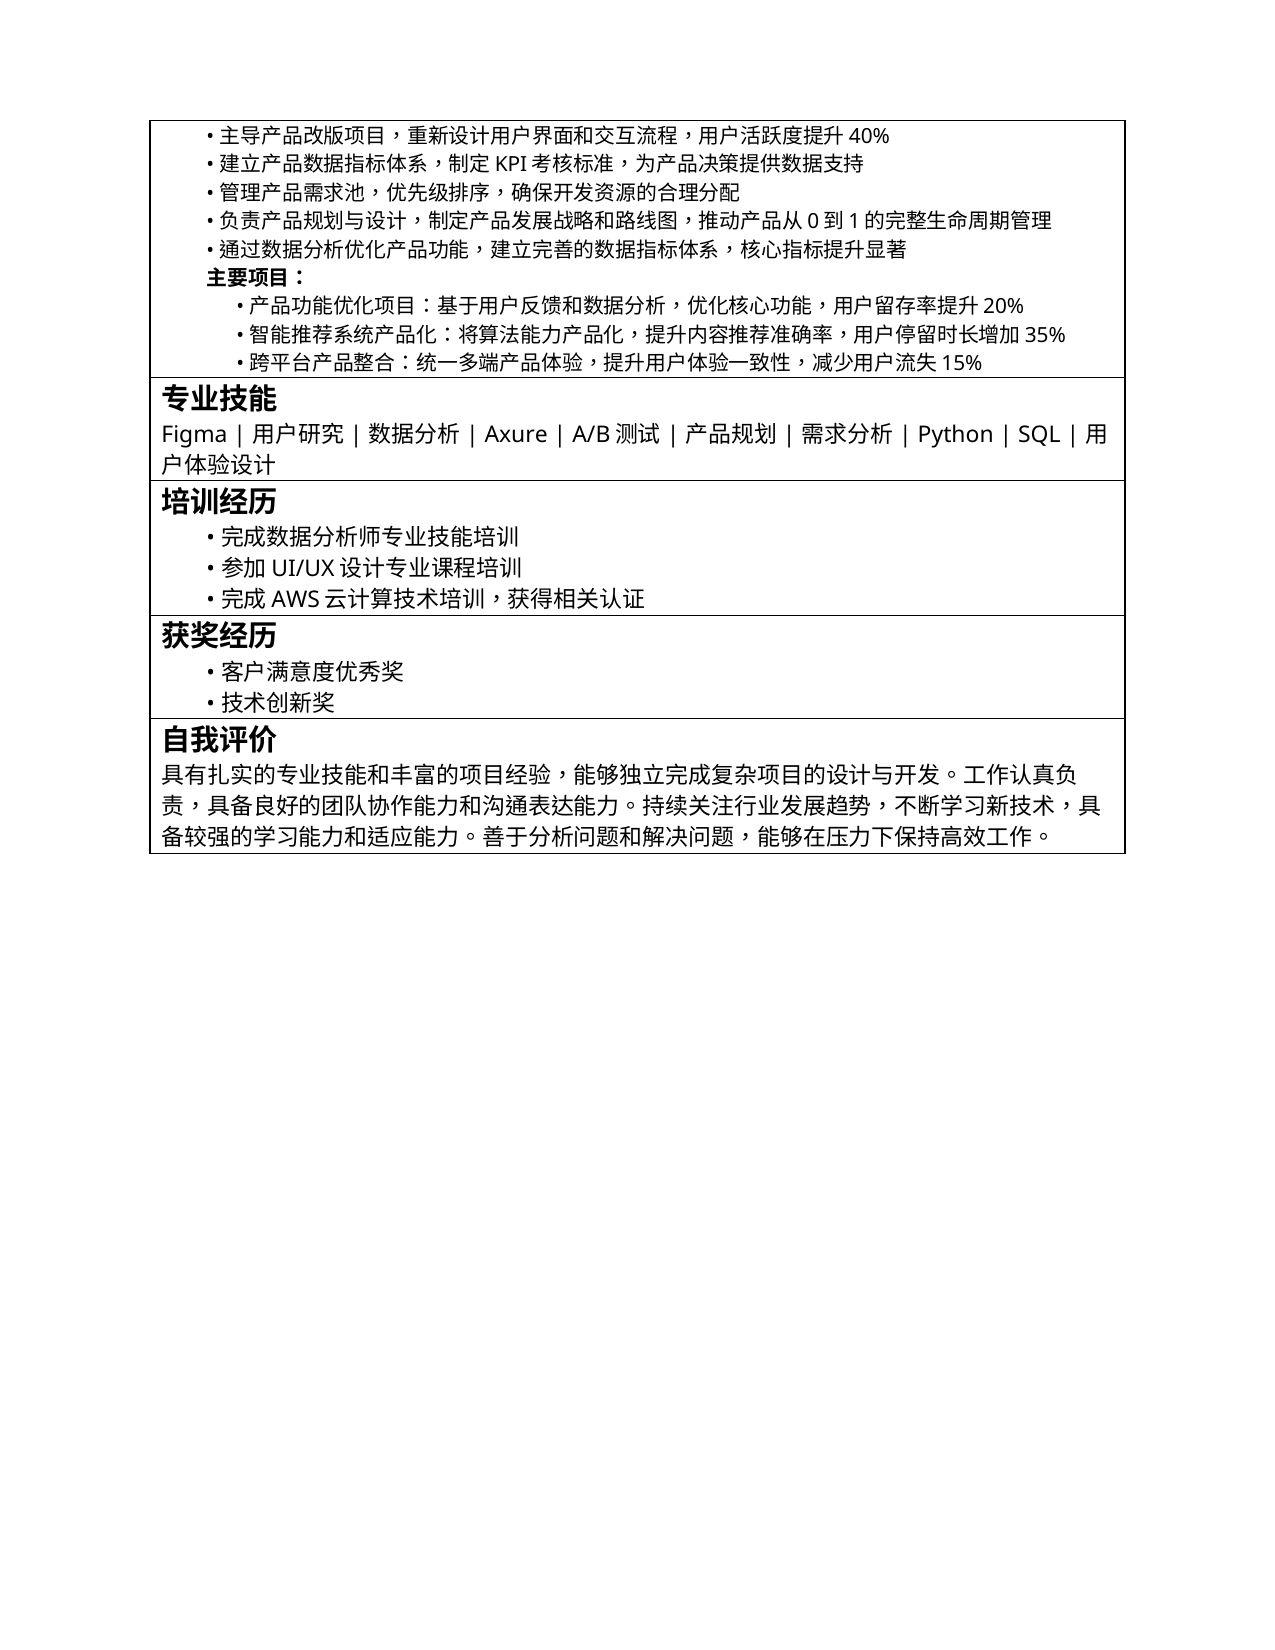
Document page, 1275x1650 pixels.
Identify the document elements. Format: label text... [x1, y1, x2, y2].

table_cell 自我评价 具有扎实的专业技能和丰富的项目经验，能够独立完成复杂项目的设计与开发。工作认真负责，具备良好的团队协作能力和沟通表达能力。持续关注行业发展趋势，不断学习新技术，具备较强的学习能力和适应能力。善于分析问题和解决问题，能够在压力下保持高效工作。 [151, 719, 1124, 852]
table_cell 获奖经历 • 客户满意度优秀奖 • 技术创新奖 [151, 616, 1124, 718]
table_cell 专业技能 Figma | 用户研究 | 数据分析 | Axure | A/B测试 | 产品规划 | 需求分析 | Python | SQL | 用户体验设计 [151, 378, 1124, 480]
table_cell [151, 121, 1124, 377]
table_cell 培训经历 • 完成数据分析师专业技能培训 • 参加UI/UX设计专业课程培训 • 完成AWS云计算技术培训，获得相关认证 [151, 481, 1124, 615]
